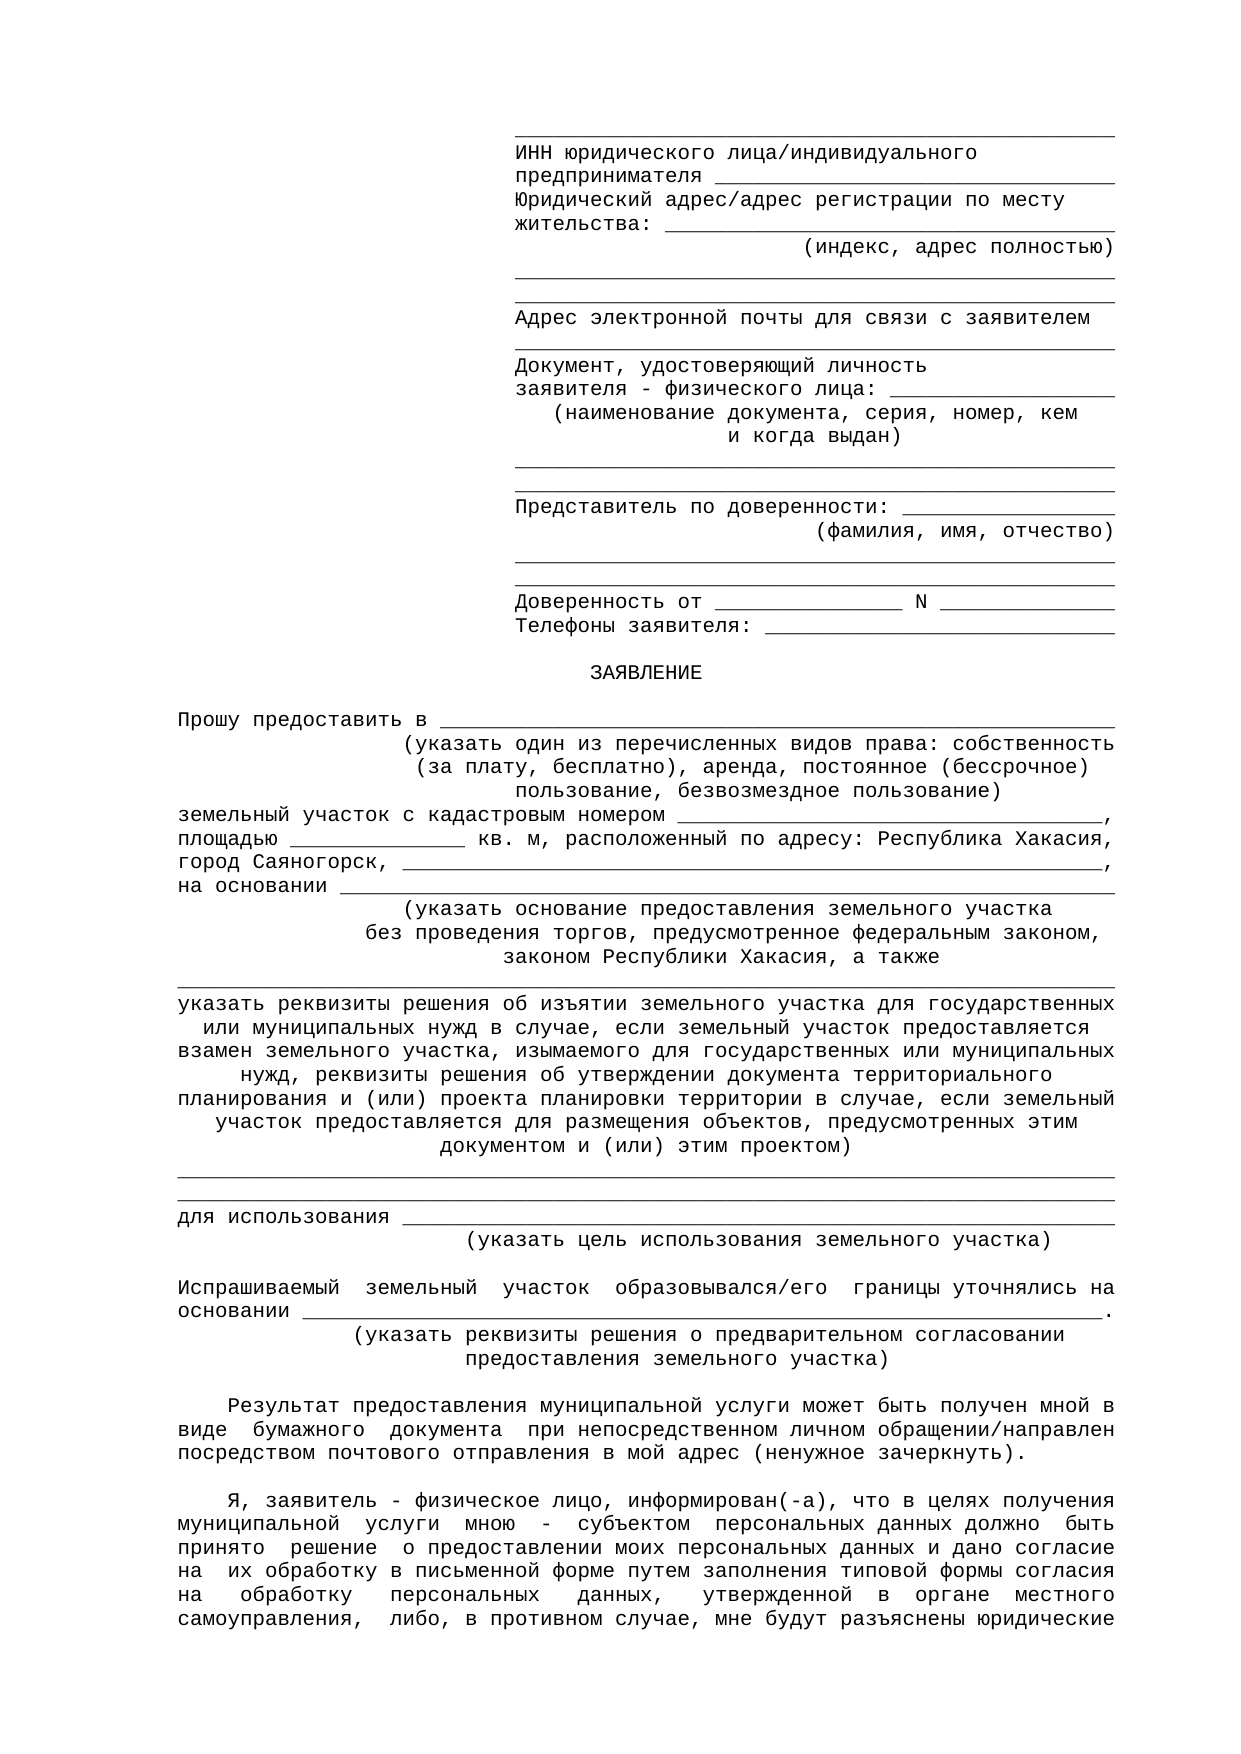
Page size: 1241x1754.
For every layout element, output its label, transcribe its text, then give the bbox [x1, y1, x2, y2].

text указать реквизиты решения об изъятии земельного участка для государственных [177, 993, 1152, 1017]
text ___________________________________________________________________________ [177, 969, 1152, 993]
text Результат предоставления муниципальной услуги может быть получен мной в [177, 1395, 1152, 1419]
text взамен земельного участка, изымаемого для государственных или муниципальных [177, 1040, 1152, 1064]
text предпринимателя ________________________________ [177, 165, 1152, 189]
text ___________________________________________________________________________ [177, 1182, 1152, 1206]
text документом и (или) этим проектом) [177, 1135, 1152, 1158]
text площадью ______________ кв. м, расположенный по адресу: Республика Хакасия, [177, 827, 1152, 851]
text (указать реквизиты решения о предварительном согласовании [177, 1324, 1152, 1348]
text (индекс, адрес полностью) [177, 236, 1152, 260]
text принято решение о предоставлении моих персональных данных и дано согласие [177, 1537, 1152, 1561]
text на их обработку в письменной форме путем заполнения типовой формы согласия [177, 1561, 1152, 1584]
text участок предоставляется для размещения объектов, предусмотренных этим [177, 1111, 1152, 1135]
text ___________________________________________________________________________ [177, 1158, 1152, 1182]
text ЗАЯВЛЕНИЕ [177, 662, 1152, 686]
text Телефоны заявителя: ____________________________ [177, 615, 1152, 638]
text (за плату, бесплатно), аренда, постоянное (бессрочное) [177, 757, 1152, 780]
text муниципальной услуги мною - субъектом персональных данных должно быть [177, 1513, 1152, 1537]
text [177, 118, 1152, 142]
text ________________________________________________ [177, 567, 1152, 591]
text Адрес электронной почты для связи с заявителем [177, 307, 1152, 331]
text основании ________________________________________________________________. [177, 1300, 1152, 1324]
text ________________________________________________ [177, 449, 1152, 473]
text земельный участок с кадастровым номером __________________________________, [177, 804, 1152, 827]
text Представитель по доверенности: _________________ [177, 496, 1152, 520]
text ИНН юридического лица/индивидуального [177, 142, 1152, 165]
text (указать один из перечисленных видов права: собственность [177, 733, 1152, 757]
text жительства: ____________________________________ [177, 213, 1152, 236]
text нужд, реквизиты решения об утверждении документа территориального [177, 1064, 1152, 1088]
text или муниципальных нужд в случае, если земельный участок предоставляется [177, 1017, 1152, 1040]
text заявителя - физического лица: __________________ [177, 378, 1152, 402]
text без проведения торгов, предусмотренное федеральным законом, [177, 922, 1152, 946]
text ________________________________________________ [177, 260, 1152, 284]
text Испрашиваемый земельный участок образовывался/его границы уточнялись на [177, 1277, 1152, 1300]
text Я, заявитель - физическое лицо, информирован(-а), что в целях получения [177, 1489, 1152, 1513]
text Доверенность от _______________ N ______________ [177, 591, 1152, 615]
text самоуправления, либо, в противном случае, мне будут разъяснены юридические [177, 1608, 1152, 1631]
text Прошу предоставить в ______________________________________________________ [177, 709, 1152, 733]
text (указать цель использования земельного участка) [177, 1229, 1152, 1253]
text (указать основание предоставления земельного участка [177, 898, 1152, 922]
text на основании ______________________________________________________________ [177, 875, 1152, 898]
text Документ, удостоверяющий личность [177, 354, 1152, 378]
text ________________________________________________ [177, 544, 1152, 567]
text на обработку персональных данных, утвержденной в органе местного [177, 1584, 1152, 1608]
text (наименование документа, серия, номер, кем [177, 402, 1152, 426]
text для использования _________________________________________________________ [177, 1206, 1152, 1229]
text ________________________________________________ [177, 473, 1152, 496]
text посредством почтового отправления в мой адрес (ненужное зачеркнуть). [177, 1442, 1152, 1466]
text планирования и (или) проекта планировки территории в случае, если земельный [177, 1088, 1152, 1111]
text предоставления земельного участка) [177, 1348, 1152, 1371]
text законом Республики Хакасия, а также [177, 946, 1152, 969]
text и когда выдан) [177, 426, 1152, 449]
text Юридический адрес/адрес регистрации по месту [177, 189, 1152, 213]
text город Саяногорск, ________________________________________________________, [177, 851, 1152, 875]
text ________________________________________________ [177, 331, 1152, 354]
text ________________________________________________ [177, 284, 1152, 307]
text (фамилия, имя, отчество) [177, 520, 1152, 544]
text виде бумажного документа при непосредственном личном обращении/направлен [177, 1419, 1152, 1442]
text пользование, безвозмездное пользование) [177, 780, 1152, 804]
